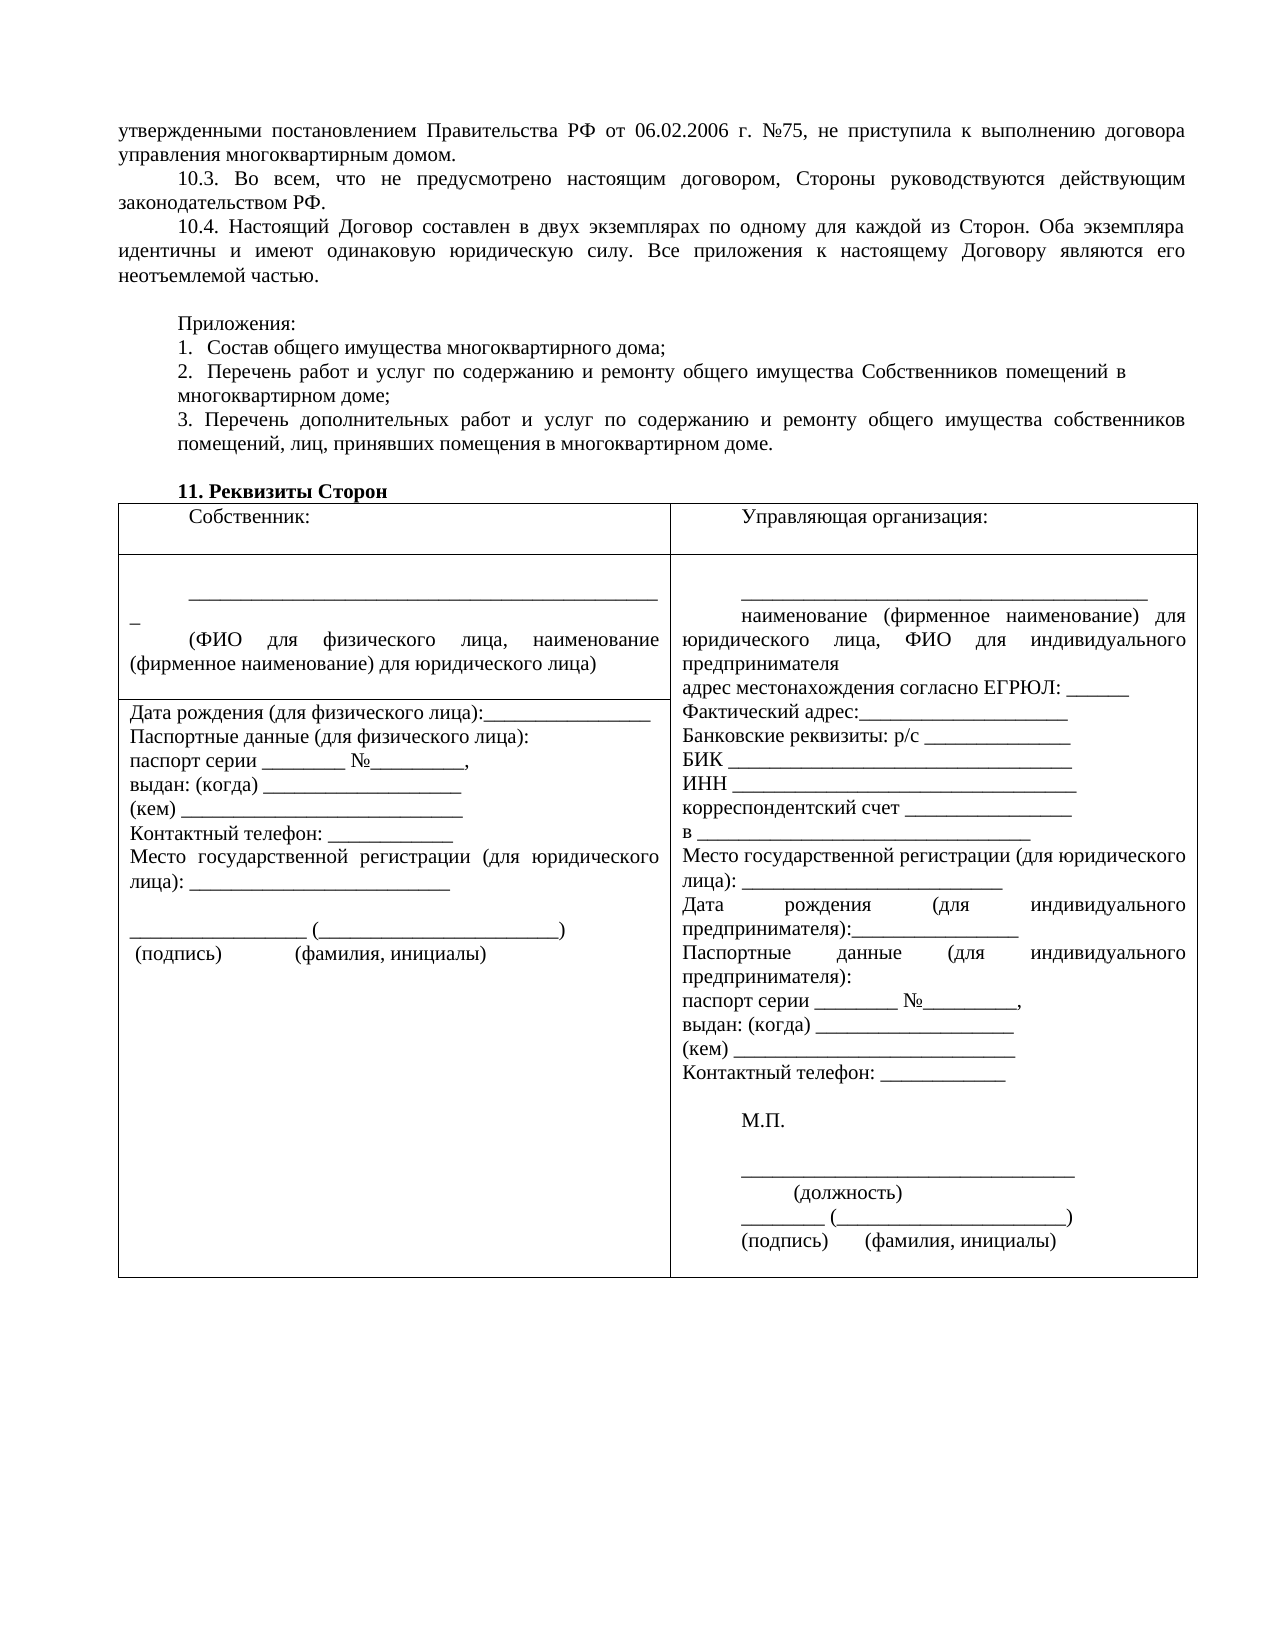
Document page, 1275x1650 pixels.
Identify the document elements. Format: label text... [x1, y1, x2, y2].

table_cell _______________________________________ наименование (фирменное наименование) для юридического лица, ФИО для индивидуального предпринимателя адрес местонахождения согласно ЕГРЮЛ: ______ Фактический адрес:____________________ Банковские реквизиты: р/с ______________ БИК _________________________________ ИНН _________________________________ корреспондентский счет ________________ в ________________________________ Место государственной регистрации (для юридического лица): _________________________ Дата рождения (для индивидуального предпринимателя):________________ Паспортные данные (для индивидуального предпринимателя): паспорт серии ________ №_________, выдан: (когда) ___________________ (кем) ___________________________ Контактный телефон: ____________ М.П. ________________________________ (должность) ________ (______________________) (подпись) (фамилия, инициалы) [671, 555, 1197, 1277]
list Перечень работ и услуг по содержанию и ремонту общего имущества Собственников помещений в многоквартирном доме; [177, 359, 1128, 407]
table_cell ______________________________________________ (ФИО для физического лица, наименование (фирменное наименование) для юридического лица) [119, 555, 670, 699]
table_cell Дата рождения (для физического лица):________________ Паспортные данные (для физического лица): паспорт серии ________ №_________, выдан: (когда) ___________________ (кем) ___________________________ Контактный телефон: ____________ Место государственной регистрации (для юридического лица): _________________________ _________________ (_______________________) (подпись) (фамилия, инициалы) [119, 700, 670, 1277]
table_header Управляющая организация: [671, 504, 1197, 554]
text Приложения: [118, 311, 1186, 335]
list Состав общего имущества многоквартирного дома; [177, 335, 1186, 359]
text 10.3. Во всем, что не предусмотрено настоящим договором, Стороны руководствуются действующим законодательством РФ. [118, 166, 1186, 214]
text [118, 118, 1186, 166]
text 11. Реквизиты Сторон [118, 479, 1186, 503]
table_header Собственник: [119, 504, 670, 554]
text 10.4. Настоящий Договор составлен в двух экземплярах по одному для каждой из Сторон. Оба экземпляра идентичны и имеют одинаковую юридическую силу. Все приложения к настоящему Договору являются его неотъемлемой частью. [118, 214, 1186, 287]
text 3. Перечень дополнительных работ и услуг по содержанию и ремонту общего имущества собственников помещений, лиц, принявших помещения в многоквартирном доме. [177, 407, 1186, 455]
